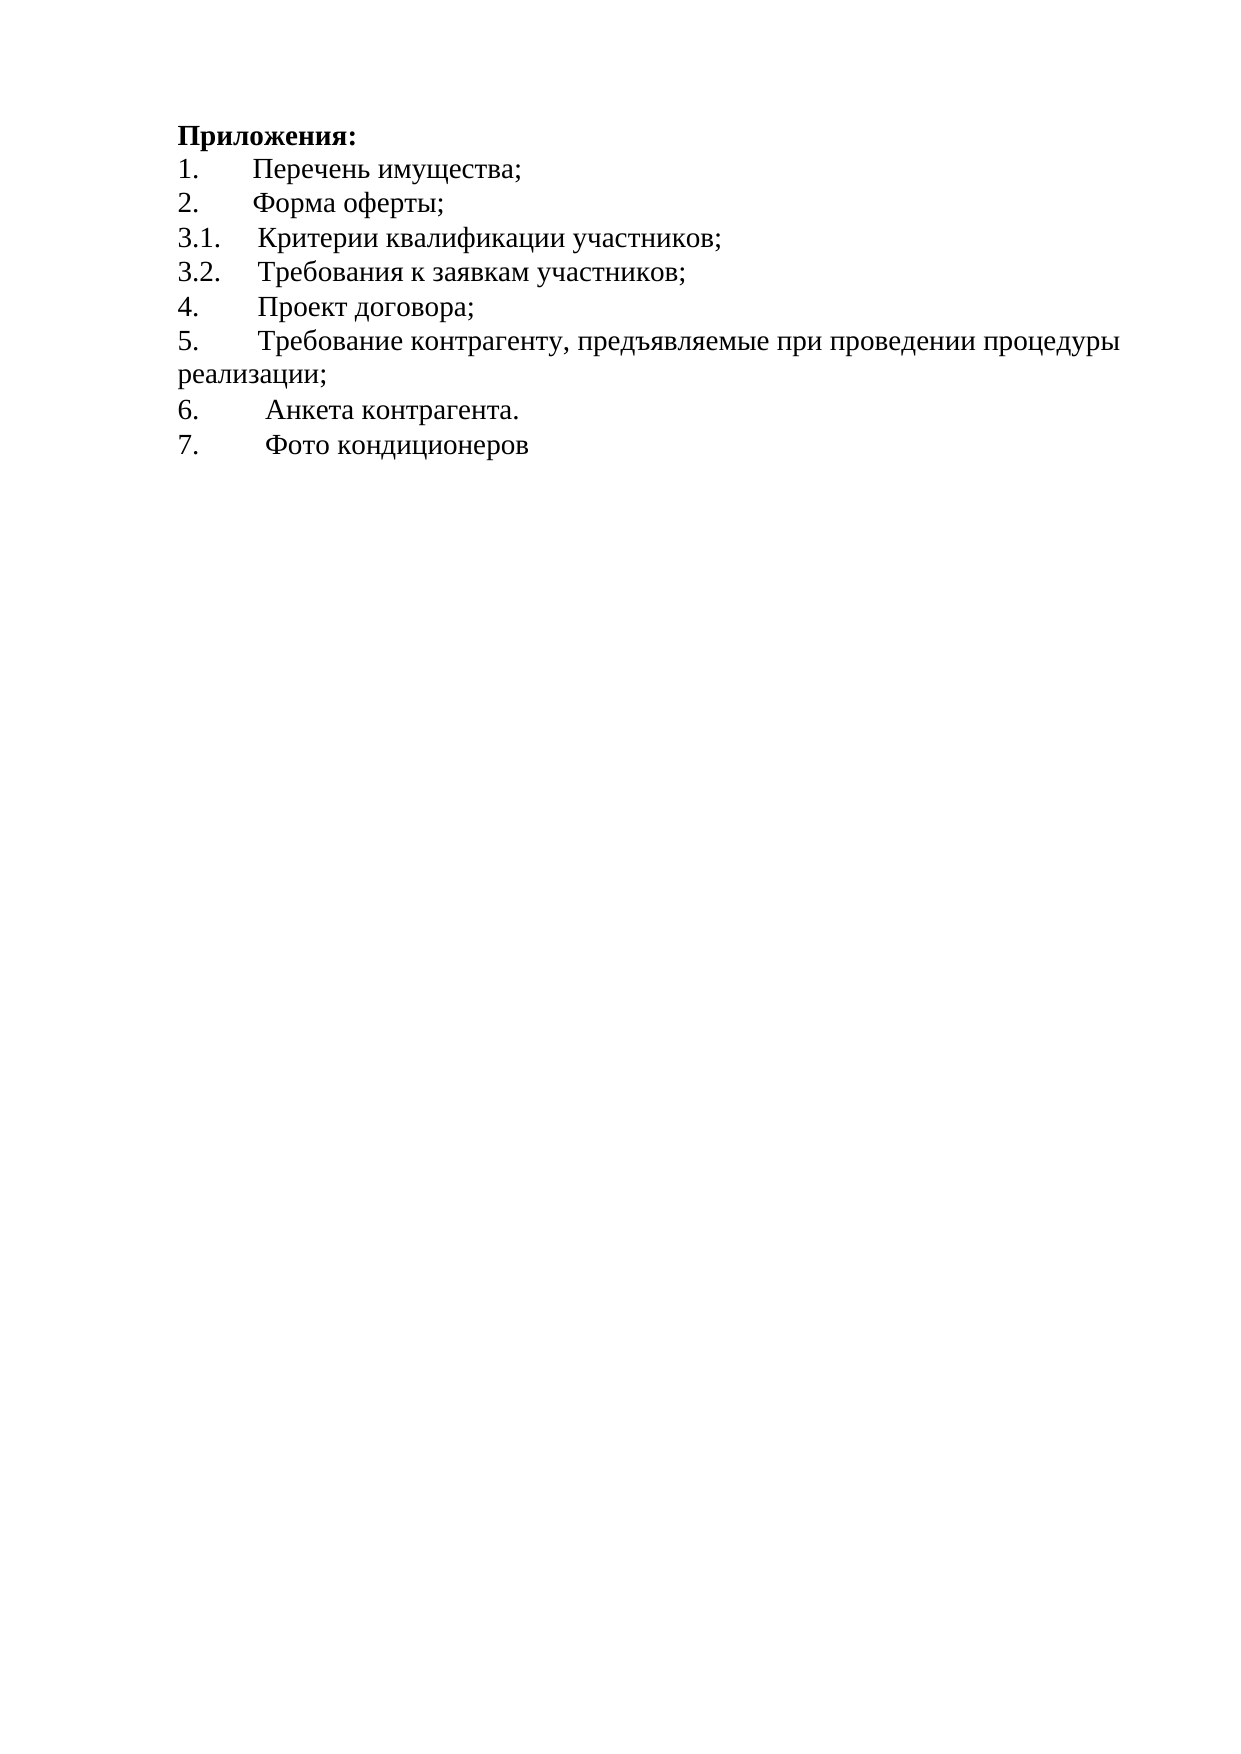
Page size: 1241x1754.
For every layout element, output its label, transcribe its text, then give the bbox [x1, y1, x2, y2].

text 7. Фото кондиционеров [177, 427, 1152, 461]
text 3.1. Критерии квалификации участников; 3.2. Требования к заявкам участников; [177, 221, 1152, 288]
list Форма оферты; [177, 185, 1152, 219]
text Приложения: [177, 118, 1152, 152]
text 6. Анкета контрагента. [177, 392, 1152, 426]
text 4. Проект договора; 5. Требование контрагенту, предъявляемые при проведении процедуры реализации; [177, 289, 1152, 390]
list Перечень имущества; [177, 152, 1152, 185]
